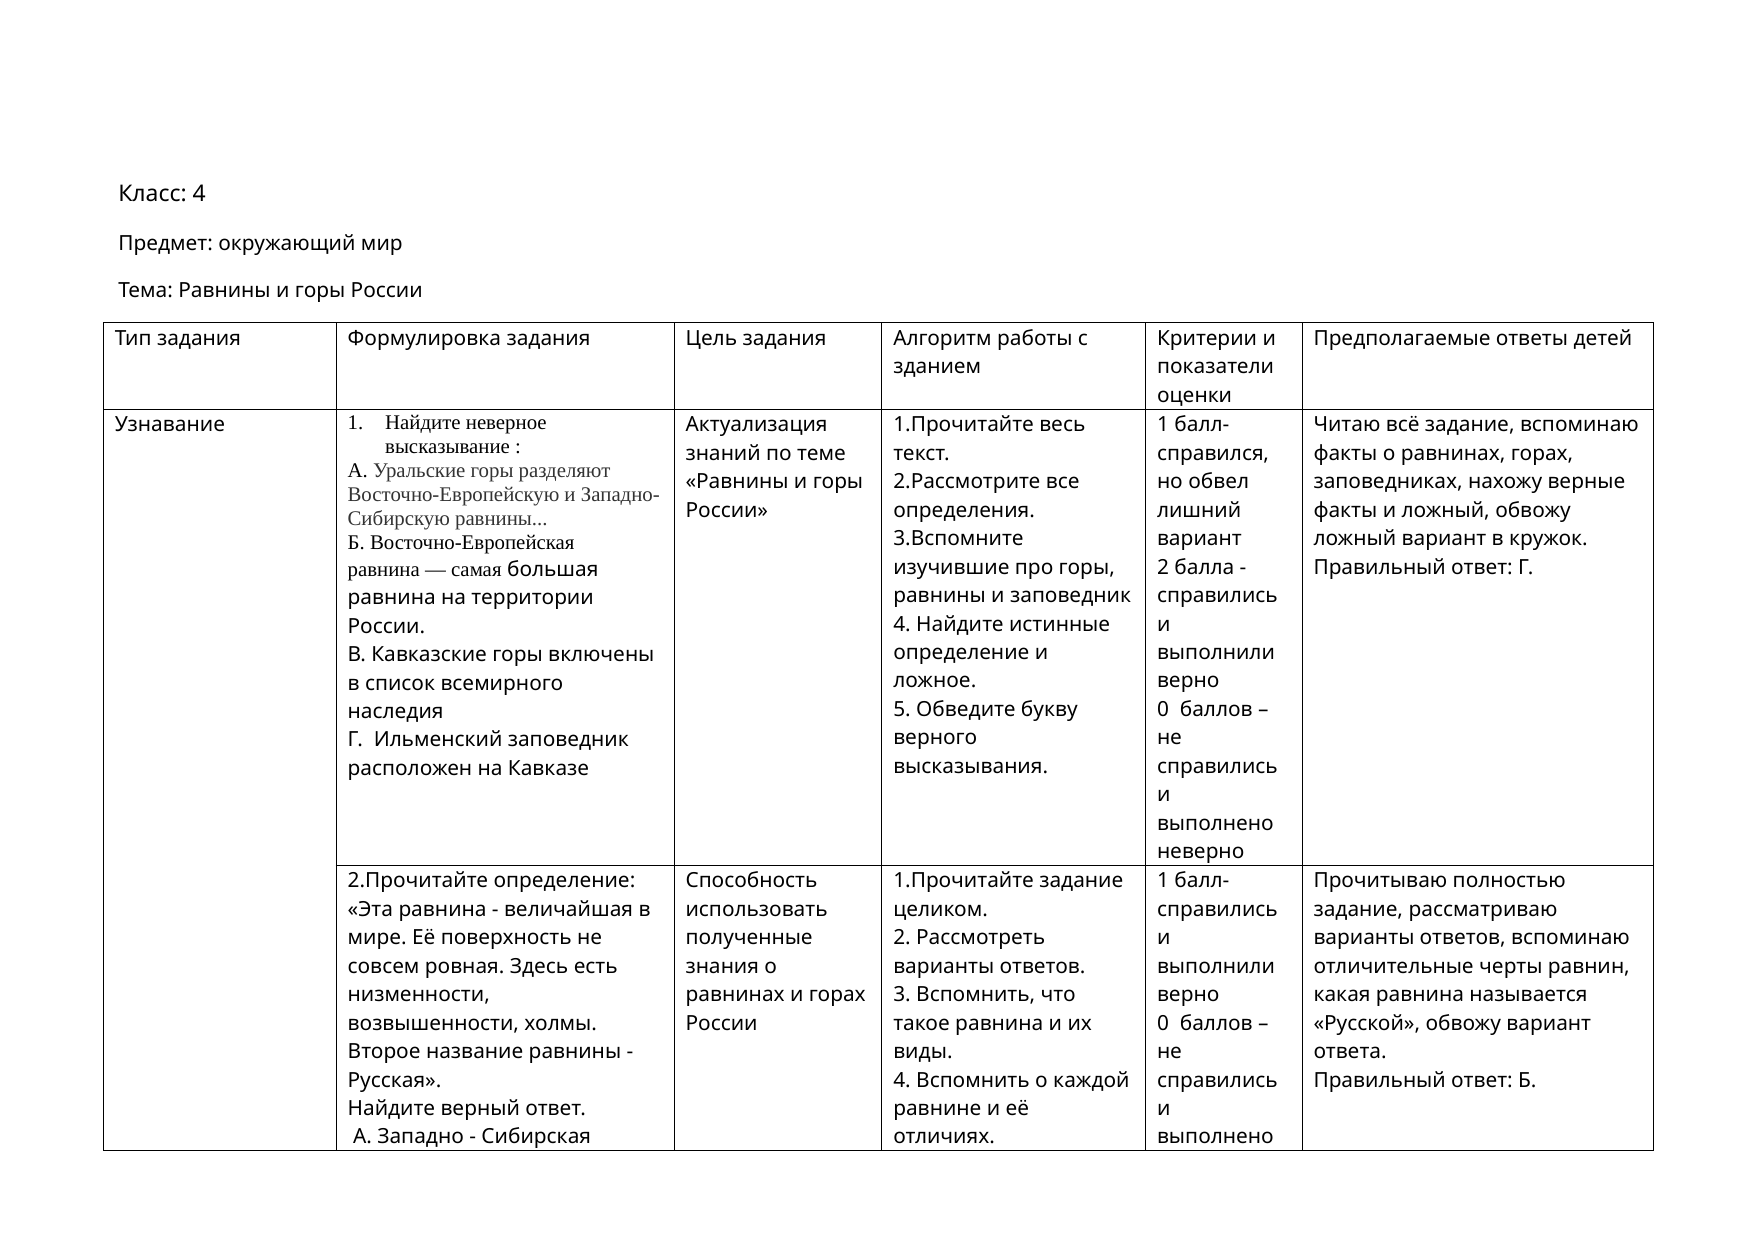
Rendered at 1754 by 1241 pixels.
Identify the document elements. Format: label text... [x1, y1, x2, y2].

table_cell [1146, 866, 1302, 1150]
table_cell Найдите неверное высказывание : А. Уральские горы разделяют Восточно-Европейскую и Западно-Сибирскую равнины... Б. Восточно-Европейская равнина — самая большая равнина на территории России. В. Кавказские горы включены в список всемирного наследия Г. Ильменский заповедник расположен на Кавказе [337, 410, 674, 864]
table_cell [337, 866, 674, 1150]
table_cell Читаю всё задание, вспоминаю факты о равнинах, горах, заповедниках, нахожу верные факты и ложный, обвожу ложный вариант в кружок. Правильный ответ: Г. [1303, 410, 1653, 864]
table_header Формулировка задания [337, 323, 674, 408]
table_cell Актуализация знаний по теме «Равнины и горы России» [675, 410, 881, 864]
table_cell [1303, 866, 1653, 1150]
table_header Критерии и показатели оценки [1146, 323, 1302, 408]
text Класс: 4 [118, 177, 1636, 208]
table_cell 1 балл- справился, но обвел лишний вариант 2 балла -справились и выполнили верно 0 баллов – не справились и выполнено неверно [1146, 410, 1302, 864]
table_cell 1.Прочитайте весь текст. 2.Рассмотрите все определения. 3.Вспомните изучившие про горы, равнины и заповедник 4. Найдите истинные определение и ложное. 5. Обведите букву верного высказывания. [882, 410, 1145, 864]
table_header Предполагаемые ответы детей [1303, 323, 1653, 408]
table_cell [882, 866, 1145, 1150]
table_header Тип задания [104, 323, 336, 408]
table_header Цель задания [675, 323, 881, 408]
text Предмет: окружающий мир [118, 228, 1636, 256]
text Тема: Равнины и горы России [118, 275, 1636, 303]
table_header Алгоритм работы с зданием [882, 323, 1145, 408]
table_cell Узнавание [104, 410, 336, 1150]
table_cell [675, 866, 881, 1150]
